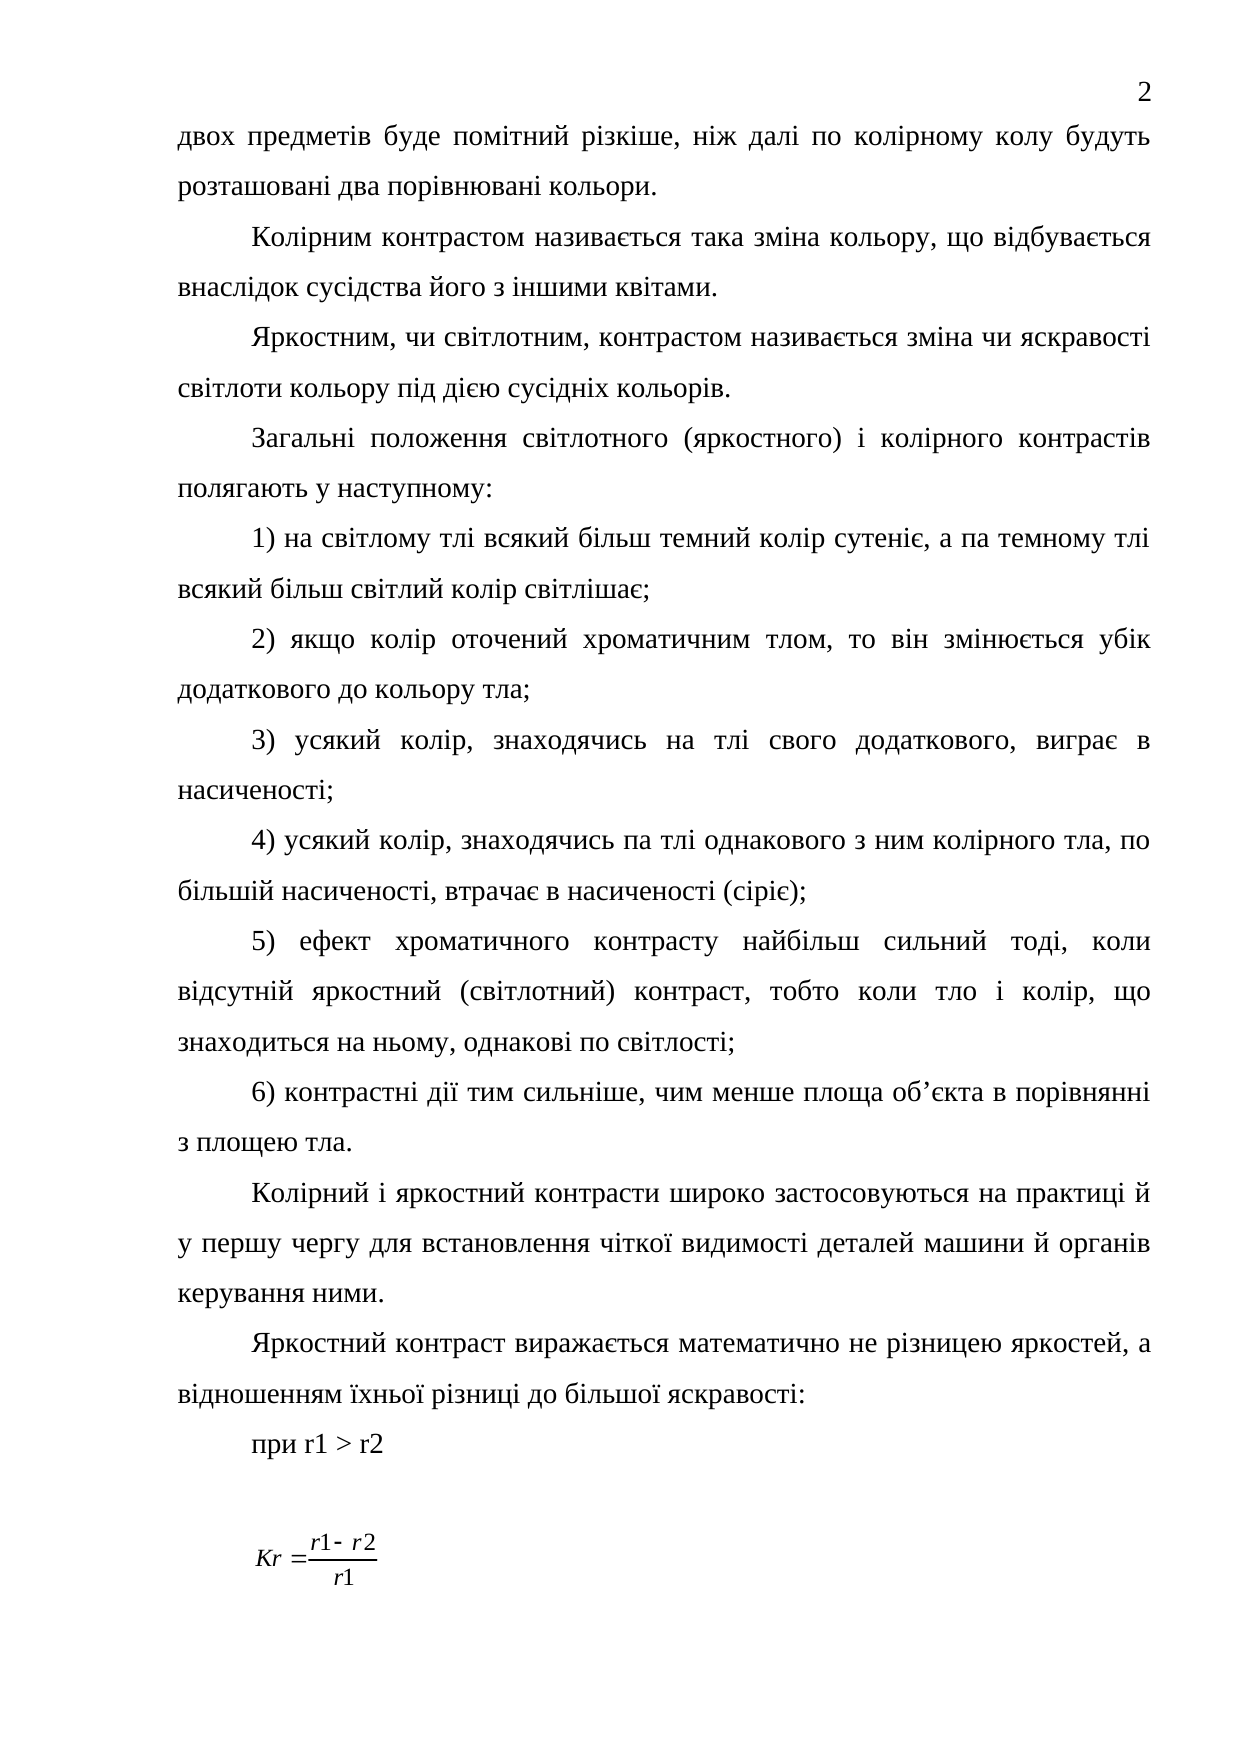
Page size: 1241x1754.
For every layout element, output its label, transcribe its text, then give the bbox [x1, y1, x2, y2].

text 2) якщо колір оточений хроматичним тлом, то він змінюється убік додаткового до кольору тла; [177, 621, 1152, 705]
text Загальні положення світлотного (яркостного) і колірного контрастів полягають у наступному: [177, 420, 1152, 504]
text при r1 > r2 [177, 1426, 1152, 1460]
text Колірний і яркостний контрасти широко застосовуються на практиці й у першу чергу для встановлення чіткої видимості деталей машини й органів керування ними. [177, 1175, 1152, 1309]
text Яркостний контраст виражається математично не різницею яркостей, а відношенням їхньої різниці до більшої яскравості: [177, 1326, 1152, 1409]
text 4) усякий колір, знаходячись па тлі однакового з ним колірного тла, по більшій насиченості, втрачає в насиченості (сіріє); [177, 822, 1152, 906]
text 3) усякий колір, знаходячись на тлі свого додаткового, виграє в насиченості; [177, 722, 1152, 806]
text 1) на світлому тлі всякий більш темний колір сутеніє, а па темному тлі всякий більш світлий колір світлішає; [177, 521, 1152, 604]
text 5) ефект хроматичного контрасту найбільш сильний тоді, коли відсутній яркостний (світлотний) контраст, тобто коли тло і колір, що знаходиться на ньому, однакові по світлості; [177, 923, 1152, 1057]
text Яркостним, чи світлотним, контрастом називається зміна чи яскравості світлоти кольору під дією сусідніх кольорів. [177, 319, 1152, 403]
text 6) контрастні дії тим сильніше, чим менше площа об’єкта в порівнянні з площею тла. [177, 1074, 1152, 1158]
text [177, 118, 1152, 202]
text Колірним контрастом називається така зміна кольору, що відбувається внаслідок сусідства його з іншими квітами. [177, 219, 1152, 303]
